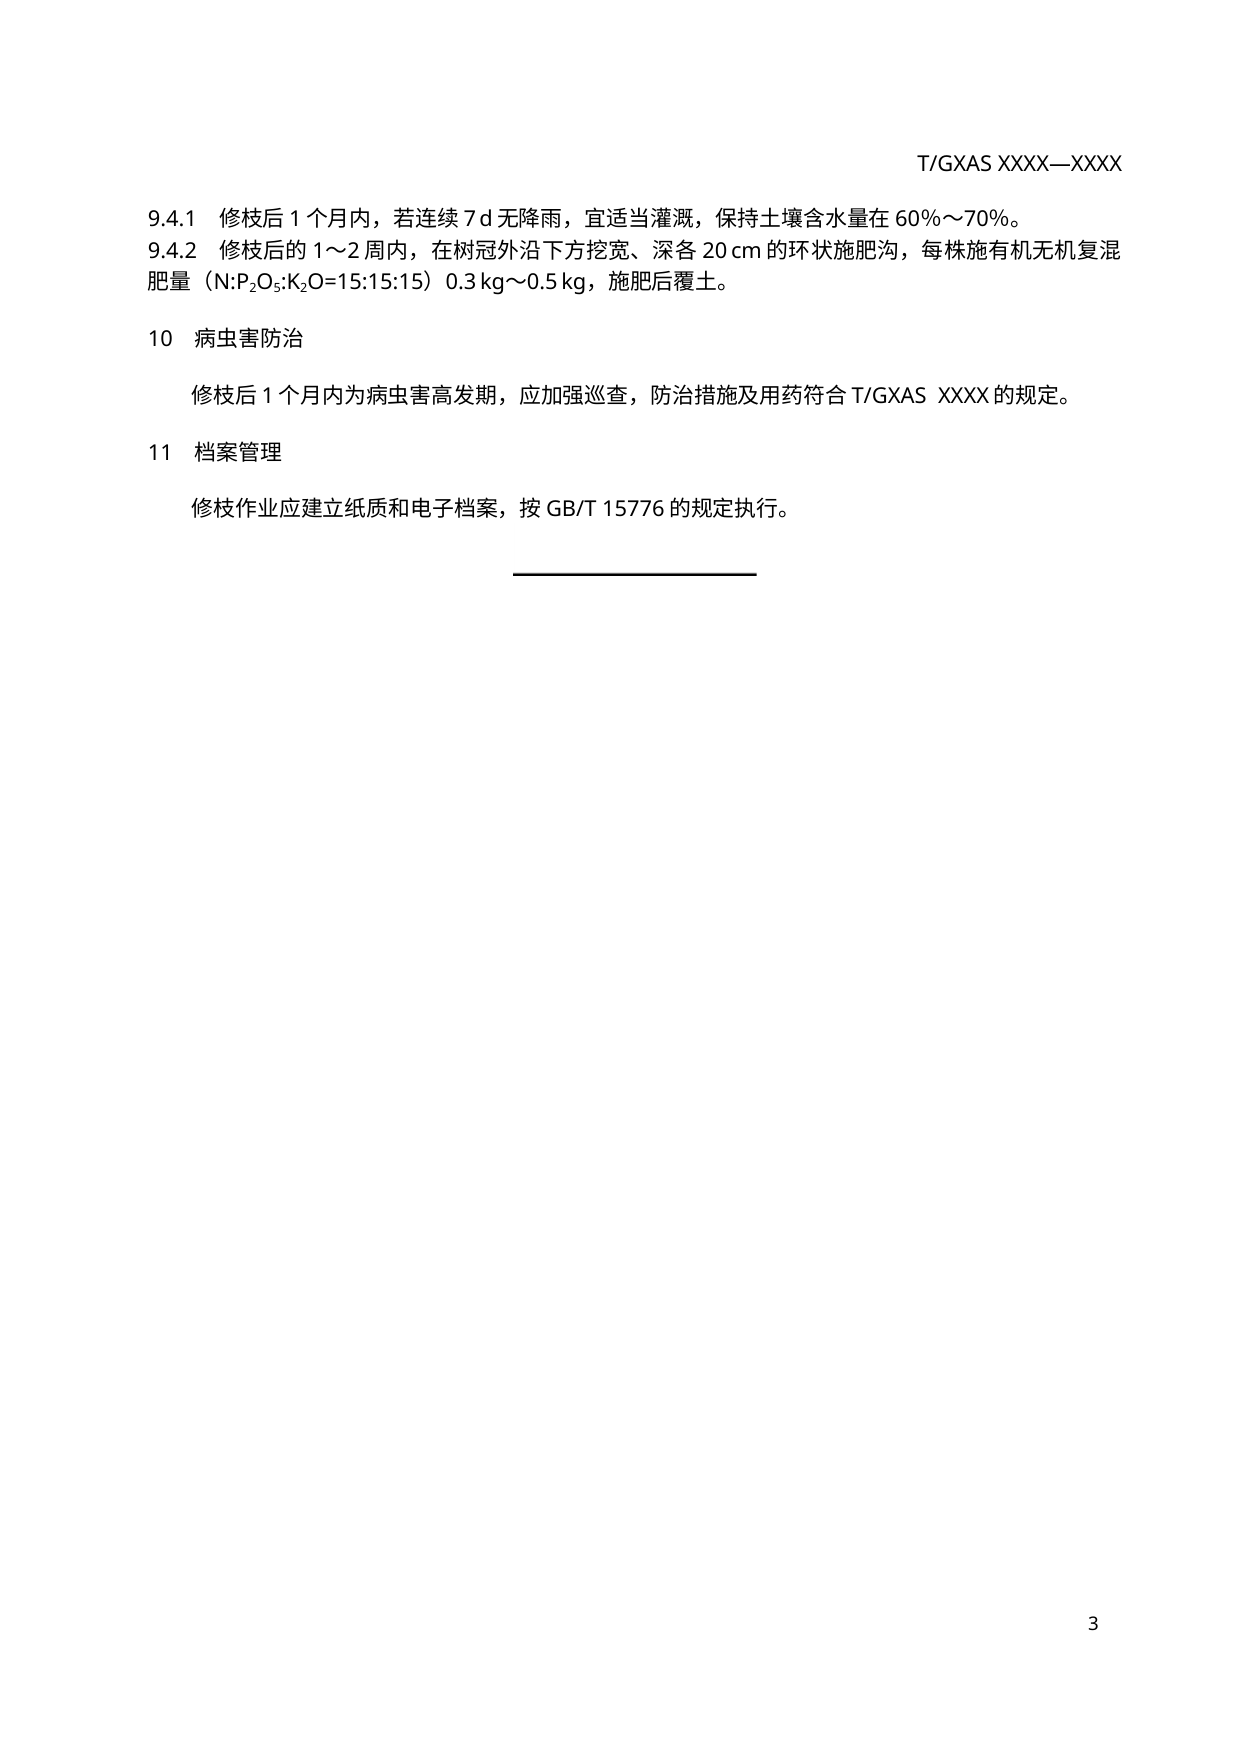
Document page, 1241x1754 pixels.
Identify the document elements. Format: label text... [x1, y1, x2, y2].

text 修枝作业应建立纸质和电子档案，按GB/T 15776的规定执行。 [148, 491, 1122, 523]
text 修枝后的1～2周内，在树冠外沿下方挖宽、深各20 cm的环状施肥沟，每株施有机无机复混肥量（N:P2O5:K2O=15:15:15）0.3 kg～0.5 kg，施肥后覆土。 [148, 233, 1122, 296]
text 病虫害防治 [148, 321, 1122, 353]
picture [513, 523, 757, 576]
text 修枝后1个月内为病虫害高发期，应加强巡查，防治措施及用药符合T/GXAS XXXX的规定。 [148, 378, 1122, 410]
text 修枝后1个月内，若连续7 d无降雨，宜适当灌溉，保持土壤含水量在60％～70％。 [148, 201, 1122, 233]
text 档案管理 [148, 435, 1122, 466]
